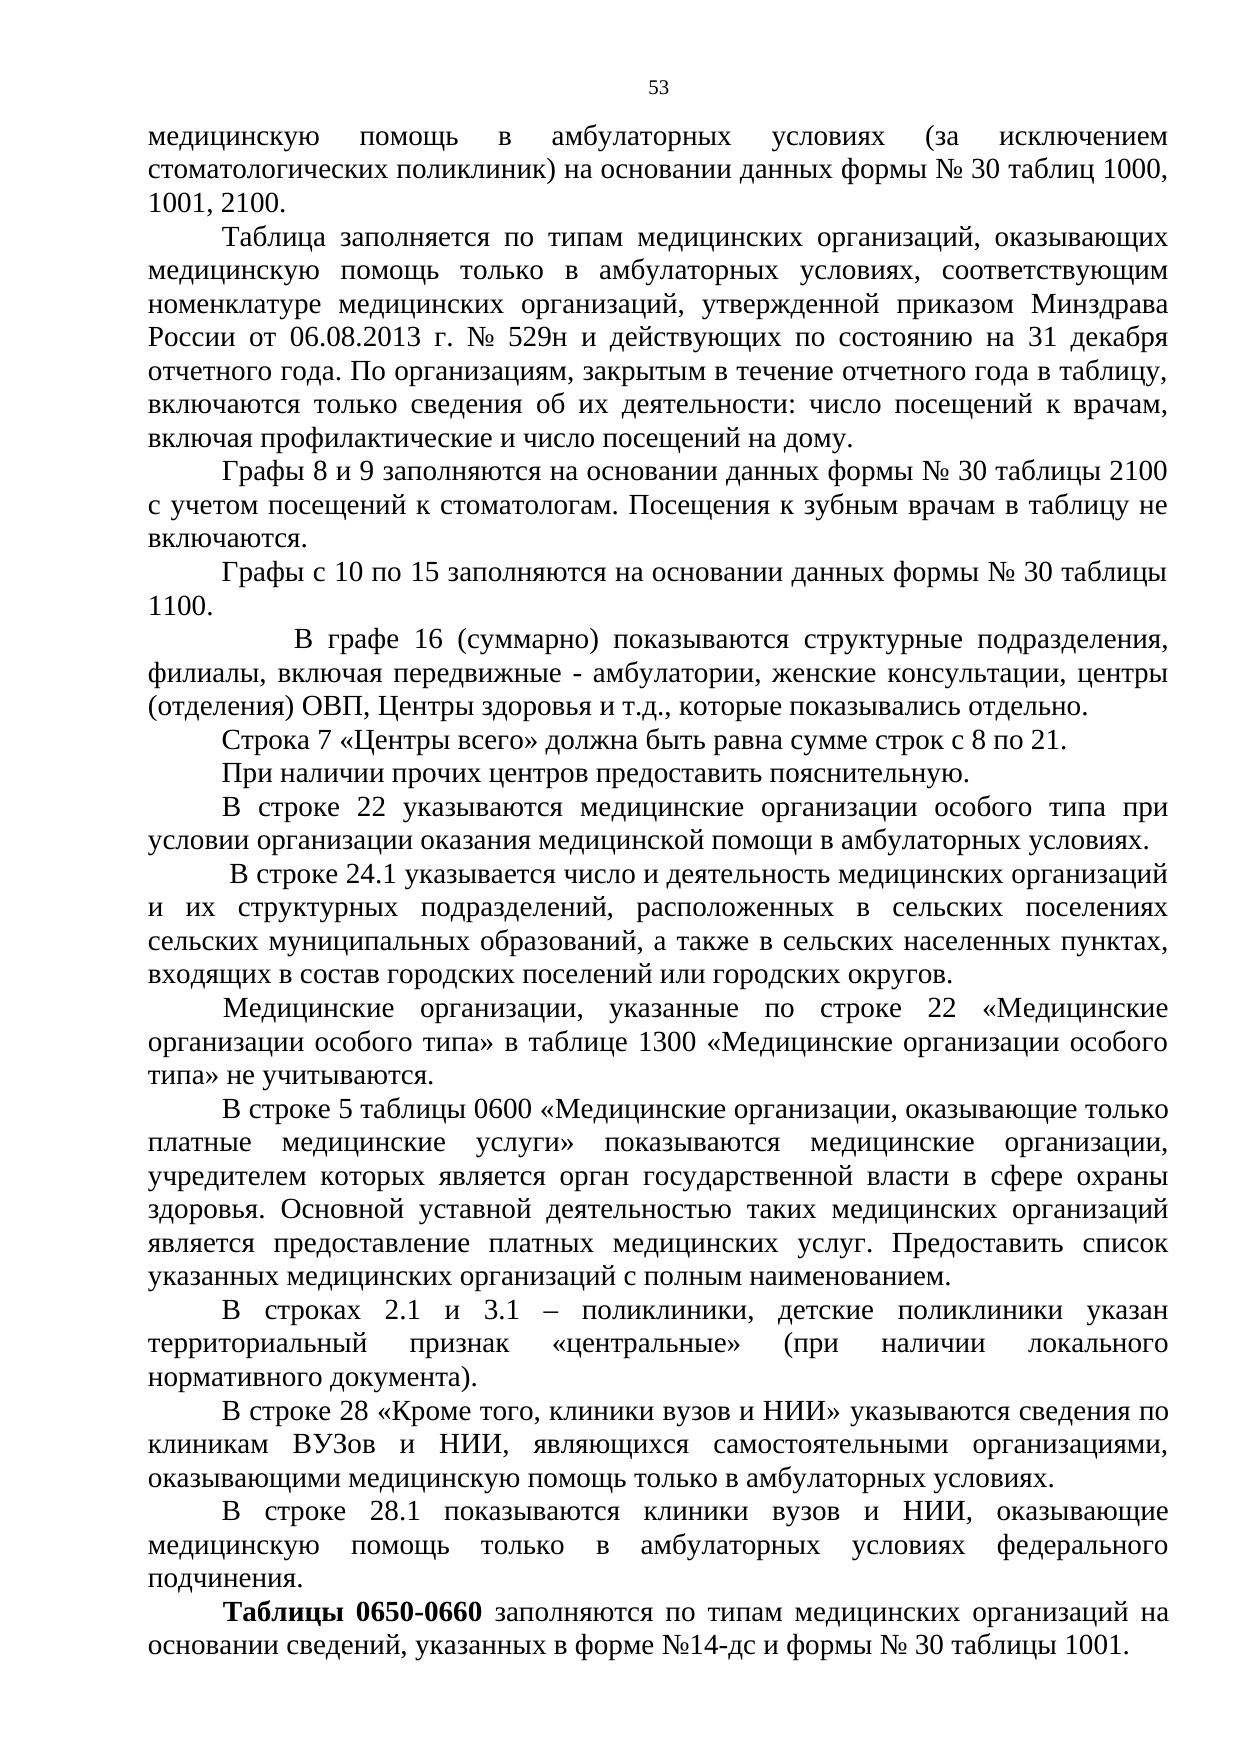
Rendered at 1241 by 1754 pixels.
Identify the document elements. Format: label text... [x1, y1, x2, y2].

text В строке 28 «Кроме того, клиники вузов и НИИ» указываются сведения по клиникам ВУЗов и НИИ, являющихся самостоятельными организациями, оказывающими медицинскую помощь только в амбулаторных условиях. [148, 1393, 1169, 1493]
text Медицинские организации, указанные по строке 22 «Медицинские организации особого типа» в таблице 1300 «Медицинские организации особого типа» не учитываются. [148, 990, 1169, 1091]
text В строке 22 указываются медицинские организации особого типа при условии организации оказания медицинской помощи в амбулаторных условиях. [148, 789, 1169, 856]
text При наличии прочих центров предоставить пояснительную. [148, 755, 1169, 789]
text Графы 8 и 9 заполняются на основании данных формы № 30 таблицы 2100 с учетом посещений к стоматологам. Посещения к зубным врачам в таблицу не включаются. [148, 453, 1169, 554]
text В графе 16 (суммарно) показываются структурные подразделения, филиалы, включая передвижные - амбулатории, женские консультации, центры (отделения) ОВП, Центры здоровья и т.д., которые показывались отдельно. [148, 621, 1169, 722]
text В строке 28.1 показываются клиники вузов и НИИ, оказывающие медицинскую помощь только в амбулаторных условиях федерального подчинения. [148, 1493, 1169, 1594]
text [148, 118, 1169, 219]
text Строка 7 «Центры всего» должна быть равна сумме строк с 8 по 21. [148, 722, 1169, 755]
text Таблицы 0650-0660 заполняются по типам медицинских организаций на основании сведений, указанных в форме №14-дс и формы № 30 таблицы 1001. [148, 1594, 1169, 1661]
text В строке 24.1 указывается число и деятельность медицинских организаций и их структурных подразделений, расположенных в сельских поселениях сельских муниципальных образований, а также в сельских населенных пунктах, входящих в состав городских поселений или городских округов. [148, 856, 1169, 990]
text Графы с 10 по 15 заполняются на основании данных формы № 30 таблицы 1100. [148, 554, 1169, 621]
text В строке 5 таблицы 0600 «Медицинские организации, оказывающие только платные медицинские услуги» показываются медицинские организации, учредителем которых является орган государственной власти в сфере охраны здоровья. Основной уставной деятельностью таких медицинских организаций является предоставление платных медицинских услуг. Предоставить список указанных медицинских организаций с полным наименованием. [148, 1091, 1169, 1292]
text Таблица заполняется по типам медицинских организаций, оказывающих медицинскую помощь только в амбулаторных условиях, соответствующим номенклатуре медицинских организаций, утвержденной приказом Минздрава России от 06.08.2013 г. № 529н и действующих по состоянию на 31 декабря отчетного года. По организациям, закрытым в течение отчетного года в таблицу, включаются только сведения об их деятельности: число посещений к врачам, включая профилактические и число посещений на дому. [148, 219, 1169, 453]
text В строках 2.1 и 3.1 – поликлиники, детские поликлиники указан территориальный признак «центральные» (при наличии локального нормативного документа). [148, 1292, 1169, 1393]
